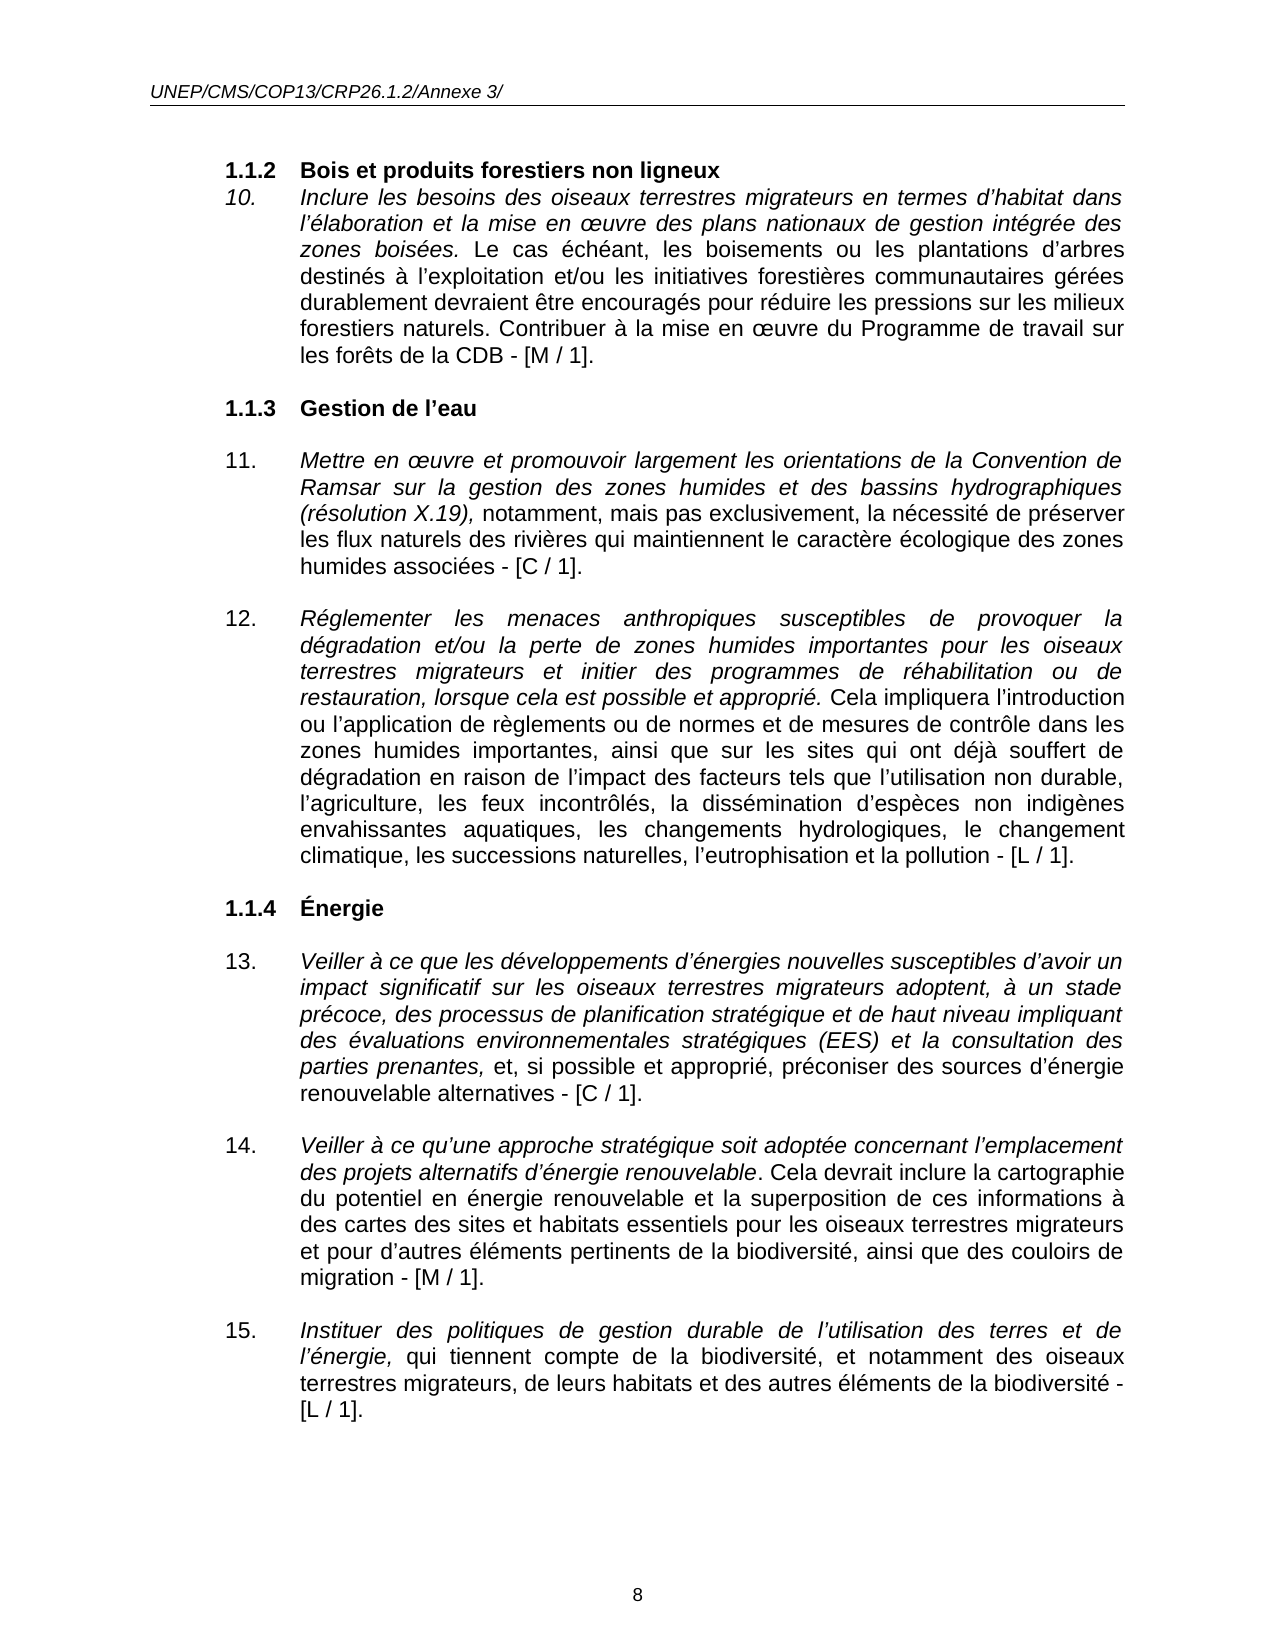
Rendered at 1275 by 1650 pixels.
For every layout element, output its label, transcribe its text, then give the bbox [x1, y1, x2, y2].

list Réglementer les menaces anthropiques susceptibles de provoquer la dégradation et/ou la perte de zones humides importantes pour les oiseaux terrestres migrateurs et initier des programmes de réhabilitation ou de restauration, lorsque cela est possible et approprié. Cela impliquera l’introduction ou l’application de règlements ou de normes et de mesures de contrôle dans les zones humides importantes, ainsi que sur les sites qui ont déjà souffert de dégradation en raison de l’impact des facteurs tels que l’utilisation non durable, l’agriculture, les feux incontrôlés, la dissémination d’espèces non indigènes envahissantes aquatiques, les changements hydrologiques, le changement climatique, les successions naturelles, l’eutrophisation et la pollution - [L / 1]. [225, 605, 1125, 869]
list Mettre en œuvre et promouvoir largement les orientations de la Convention de Ramsar sur la gestion des zones humides et des bassins hydrographiques (résolution X.19), notamment, mais pas exclusivement, la nécessité de préserver les flux naturels des rivières qui maintiennent le caractère écologique des zones humides associées - [C / 1]. [225, 447, 1125, 579]
text 1.1.4 Énergie [150, 895, 1125, 922]
list Bois et produits forestiers non ligneux [225, 157, 1125, 184]
list Instituer des politiques de gestion durable de l’utilisation des terres et de l’énergie, qui tiennent compte de la biodiversité, et notamment des oiseaux terrestres migrateurs, de leurs habitats et des autres éléments de la biodiversité - [L / 1]. [225, 1317, 1125, 1422]
text 1.1.3 Gestion de l’eau [150, 394, 1125, 421]
list Veiller à ce que les développements d’énergies nouvelles susceptibles d’avoir un impact significatif sur les oiseaux terrestres migrateurs adoptent, à un stade précoce, des processus de planification stratégique et de haut niveau impliquant des évaluations environnementales stratégiques (EES) et la consultation des parties prenantes, et, si possible et approprié, préconiser des sources d’énergie renouvelable alternatives - [C / 1]. [225, 948, 1125, 1106]
list Inclure les besoins des oiseaux terrestres migrateurs en termes d’habitat dans l’élaboration et la mise en œuvre des plans nationaux de gestion intégrée des zones boisées. Le cas échéant, les boisements ou les plantations d’arbres destinés à l’exploitation et/ou les initiatives forestières communautaires gérées durablement devraient être encouragés pour réduire les pressions sur les milieux forestiers naturels. Contribuer à la mise en œuvre du Programme de travail sur les forêts de la CDB - [M / 1]. [225, 184, 1125, 368]
list Veiller à ce qu’une approche stratégique soit adoptée concernant l’emplacement des projets alternatifs d’énergie renouvelable. Cela devrait inclure la cartographie du potentiel en énergie renouvelable et la superposition de ces informations à des cartes des sites et habitats essentiels pour les oiseaux terrestres migrateurs et pour d’autres éléments pertinents de la biodiversité, ainsi que des couloirs de migration - [M / 1]. [225, 1132, 1125, 1291]
